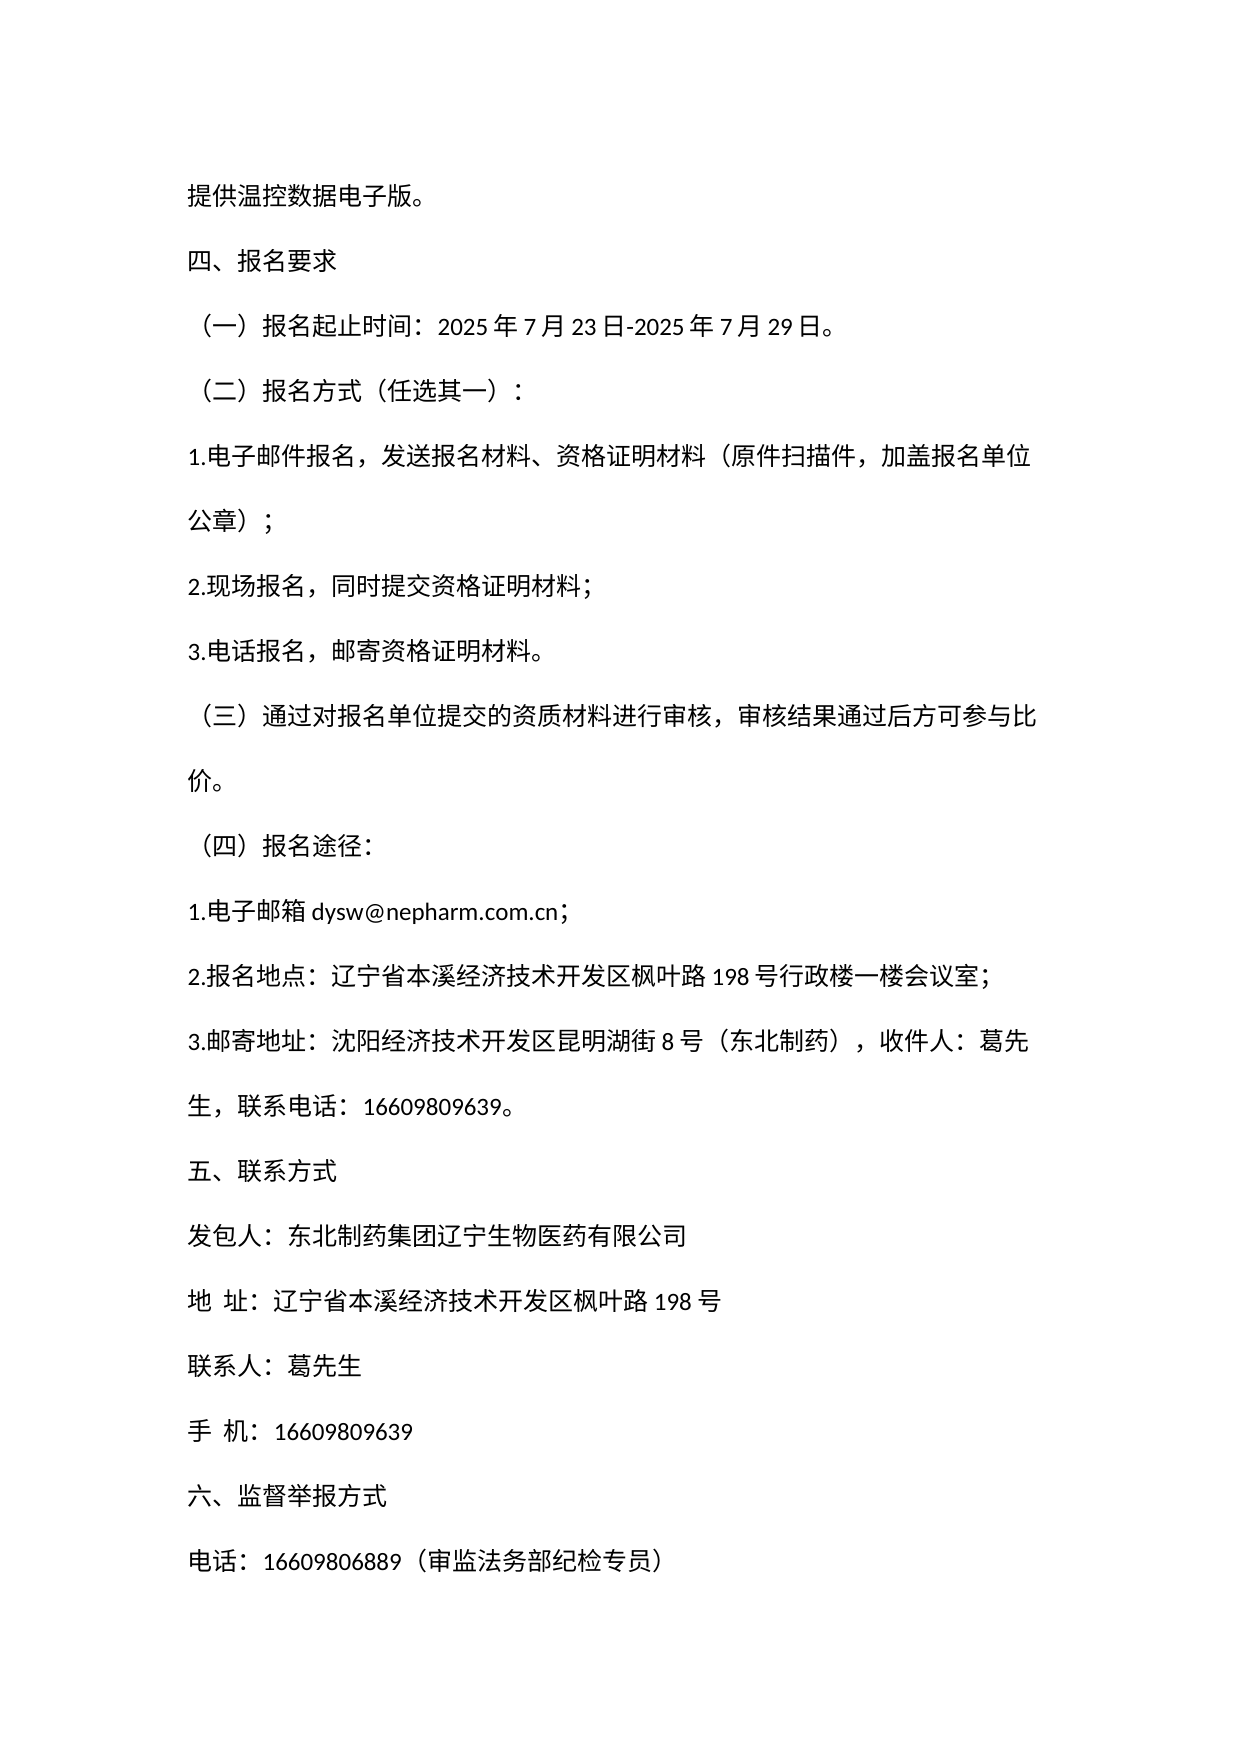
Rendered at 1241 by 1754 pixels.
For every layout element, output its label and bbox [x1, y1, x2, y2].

text [187, 162, 1053, 1592]
